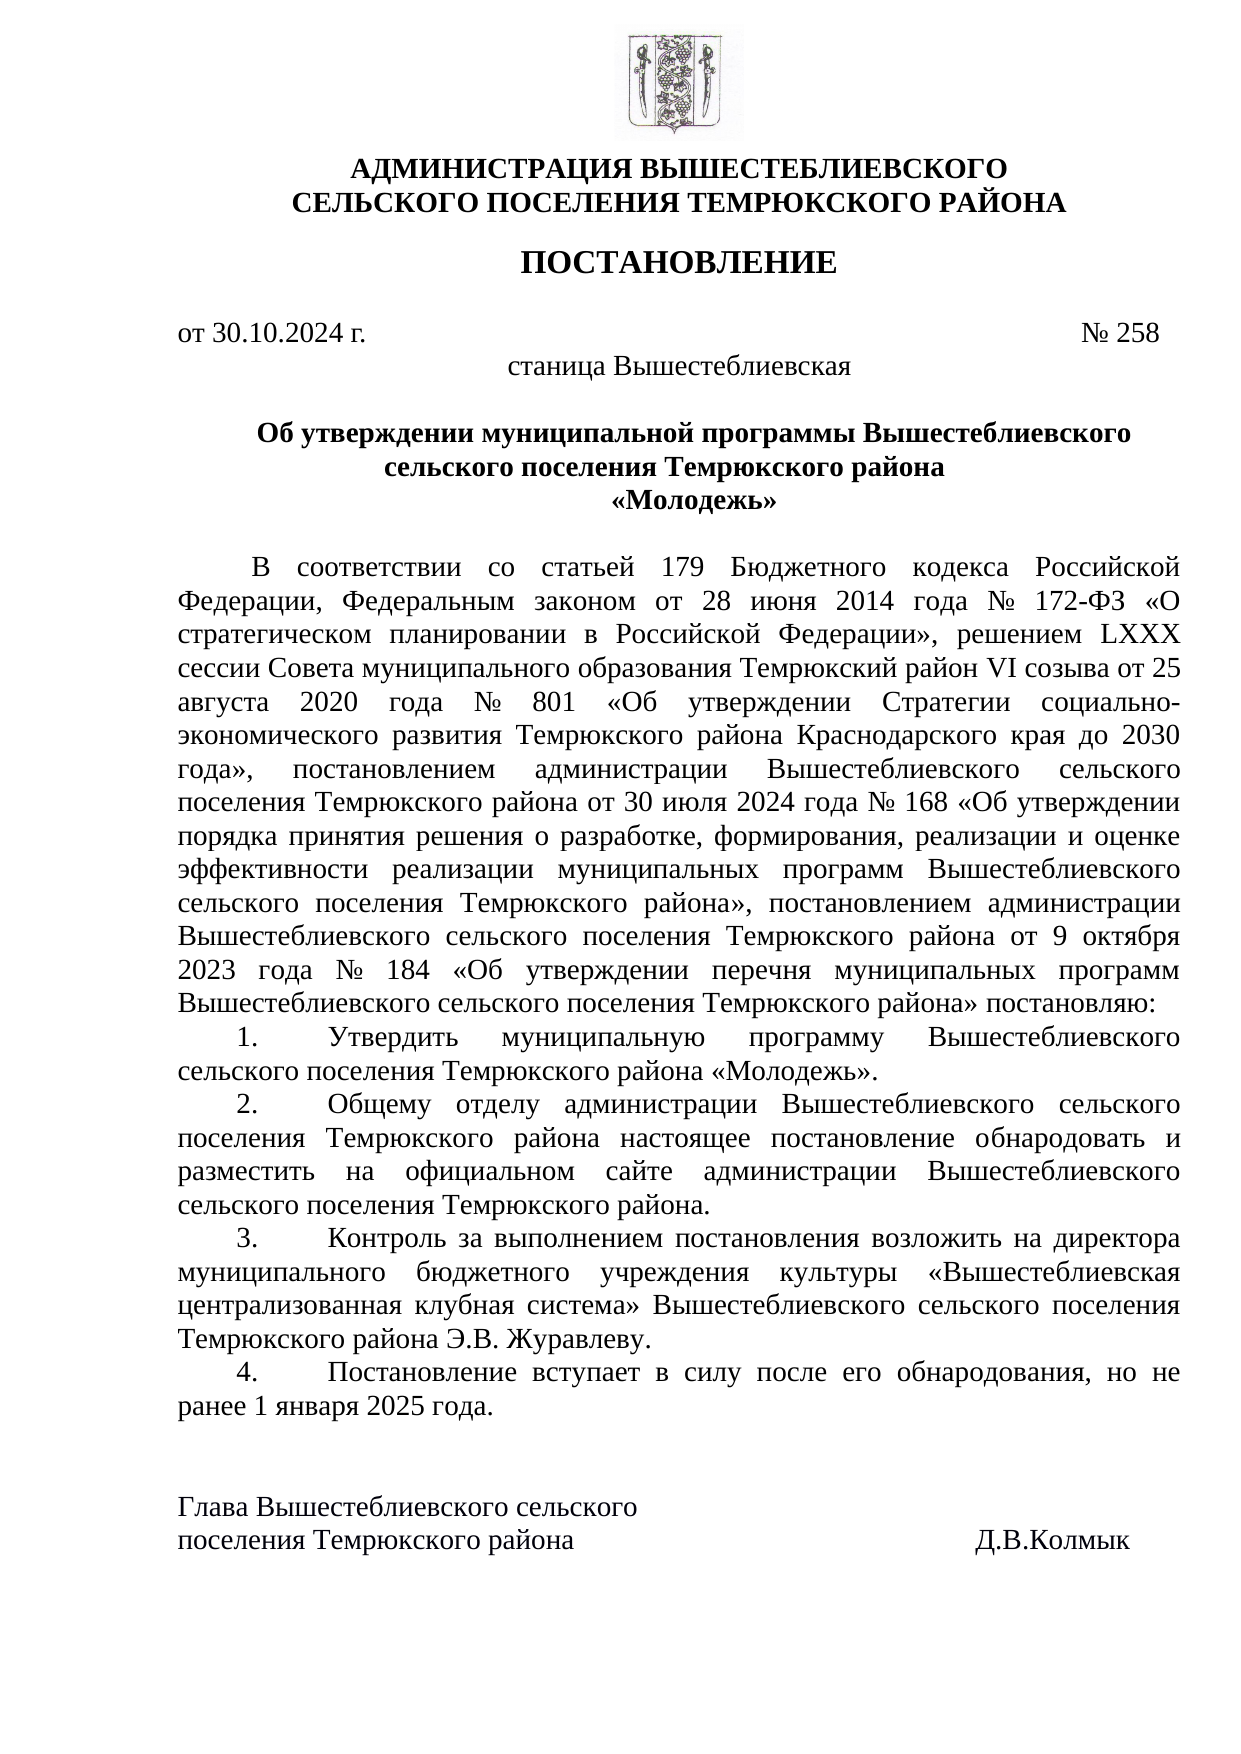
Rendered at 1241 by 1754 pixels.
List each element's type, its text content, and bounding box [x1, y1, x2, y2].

text 1. Утвердить муниципальную программу Вышестеблиевского сельского поселения Темрюкского района «Молодежь». [177, 1019, 1181, 1086]
text поселения Темрюкского района Д.В.Колмык [177, 1522, 1181, 1556]
text ПОСТАНОВЛЕНИЕ [177, 243, 1181, 281]
text В соответствии со статьей 179 Бюджетного кодекса Российской Федерации, Федеральным законом от 28 июня 2014 года № 172-ФЗ «О стратегическом планировании в Российской Федерации», решением LXXX сессии Совета муниципального образования Темрюкский район VI созыва от 25 августа 2020 года № 801 «Об утверждении Стратегии социально-экономического развития Темрюкского района Краснодарского края до 2030 года», постановлением администрации Вышестеблиевского сельского поселения Темрюкского района от 30 июля 2024 года № 168 «Об утверждении порядка принятия решения о разработке, формирования, реализации и оценке эффективности реализации муниципальных программ Вышестеблиевского сельского поселения Темрюкского района», постановлением администрации Вышестеблиевского сельского поселения Темрюкского района от 9 октября 2023 года № 184 «Об утверждении перечня муниципальных программ Вышестеблиевского сельского поселения Темрюкского района» постановляю: [177, 549, 1181, 818]
text 2. Общему отделу администрации Вышестеблиевского сельского поселения Темрюкского района настоящее постановление обнародовать и разместить на официальном сайте администрации Вышестеблиевского сельского поселения Темрюкского района. [177, 1086, 1181, 1220]
text «Молодежь» [177, 482, 1152, 516]
text Об утверждении муниципальной программы Вышестеблиевского сельского поселения Темрюкского района [177, 415, 1152, 482]
text АДМИНИСТРАЦИЯ ВЫШЕСТЕБЛИЕВСКОГО [177, 152, 1181, 185]
text 3. Контроль за выполнением постановления возложить на директора муниципального бюджетного учреждения культуры «Вышестеблиевская централизованная клубная система» Вышестеблиевского сельского поселения Темрюкского района Э.В. Журавлеву. [177, 1220, 1181, 1354]
text В соответствии со статьей 179 Бюджетного кодекса Российской Федерации, Федеральным законом от 28 июня 2014 года № 172-ФЗ «О стратегическом планировании в Российской Федерации», решением LXXX сессии Совета муниципального образования Темрюкский район VI созыва от 25 августа 2020 года № 801 «Об утверждении Стратегии социально-экономического развития Темрюкского района Краснодарского края до 2030 года», постановлением администрации Вышестеблиевского сельского поселения Темрюкского района от 30 июля 2024 года № 168 «Об утверждении порядка принятия решения о разработке, формирования, реализации и оценке эффективности реализации муниципальных программ Вышестеблиевского сельского поселения Темрюкского района», постановлением администрации Вышестеблиевского сельского поселения Темрюкского района от 9 октября 2023 года № 184 «Об утверждении перечня муниципальных программ Вышестеблиевского сельского поселения Темрюкского района» постановляю: [177, 885, 1181, 1019]
text СЕЛЬСКОГО ПОСЕЛЕНИЯ ТЕМРЮКСКОГО РАЙОНА [177, 185, 1181, 219]
text станица Вышестеблиевская [177, 348, 1181, 382]
text от 30.10.2024 г. № 258 [177, 315, 1181, 348]
text Глава Вышестеблиевского сельского [177, 1489, 1181, 1522]
text 4. Постановление вступает в силу после его обнародования, но не ранее 1 января 2025 года. [177, 1354, 1181, 1422]
picture [614, 24, 744, 141]
